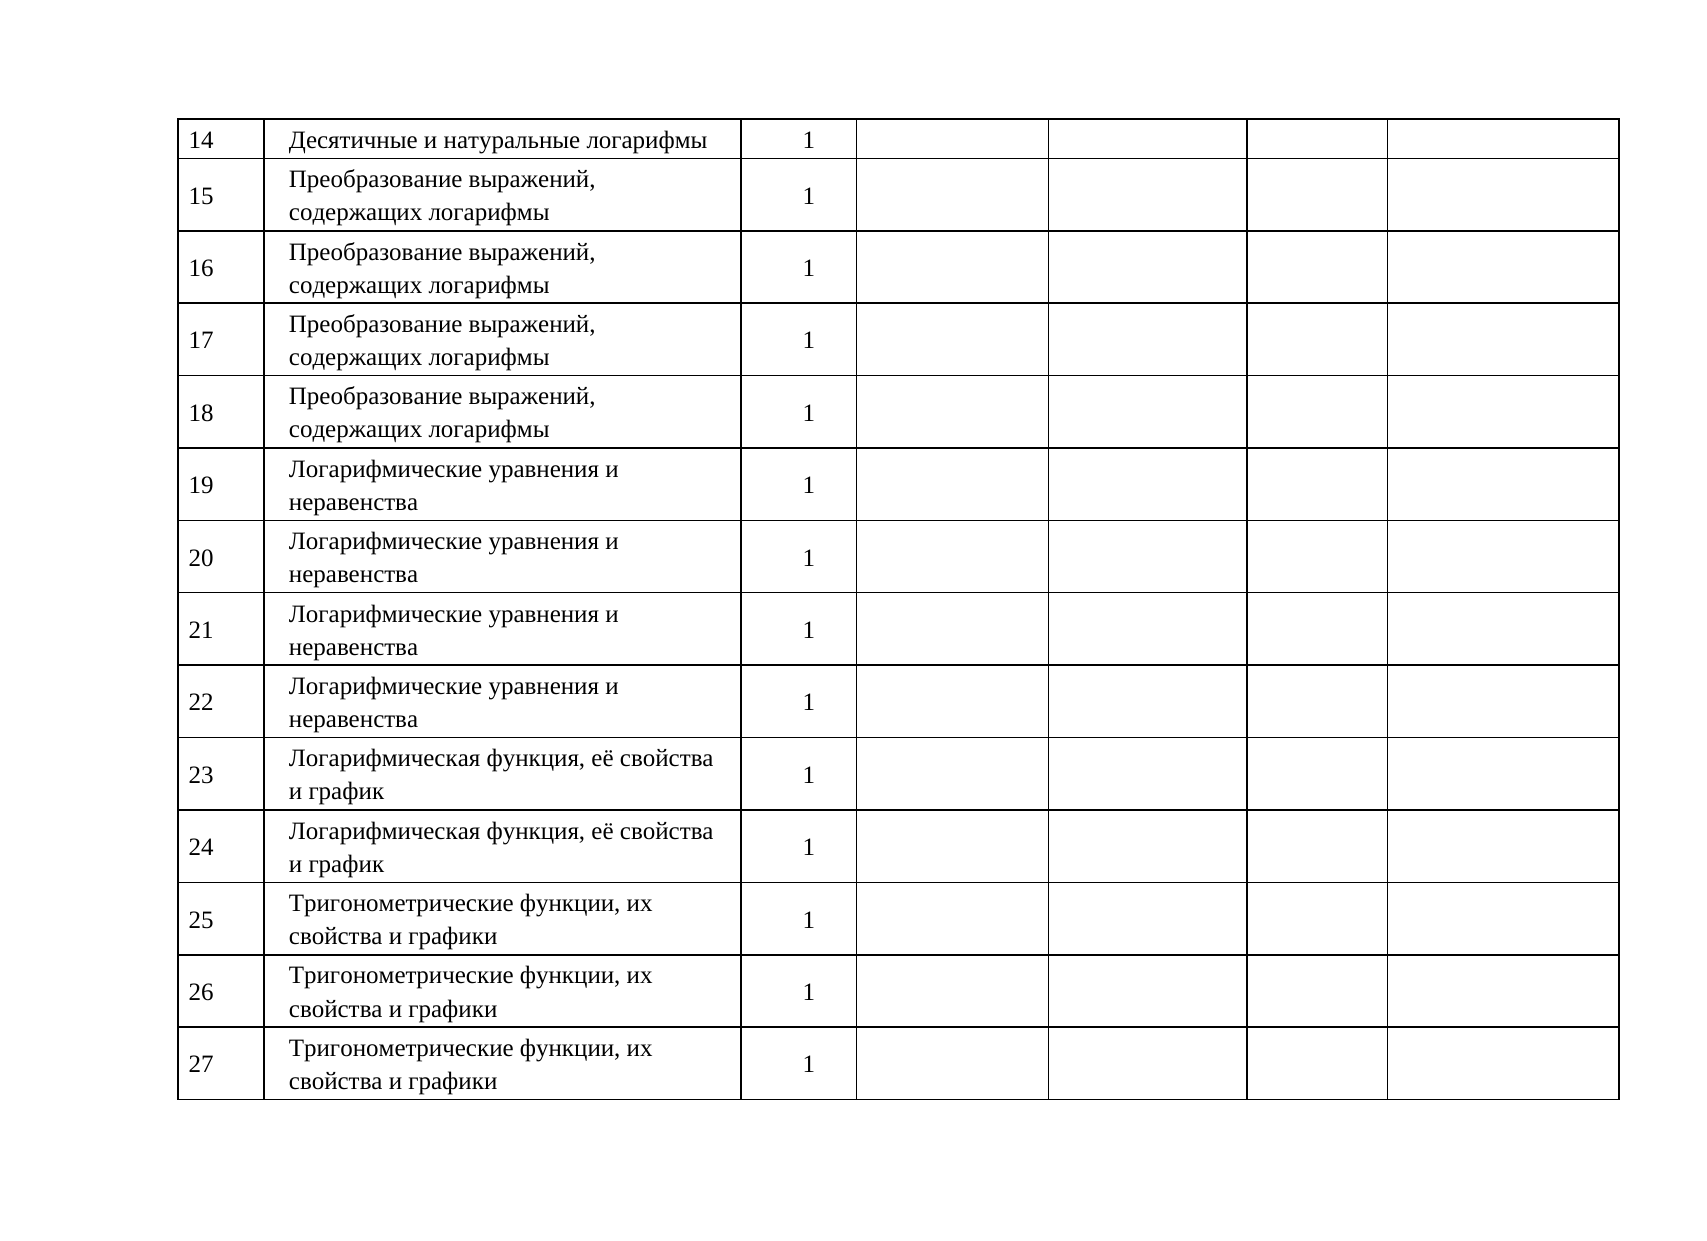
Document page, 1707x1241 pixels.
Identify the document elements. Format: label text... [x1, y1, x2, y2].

table_cell 16 [179, 232, 263, 302]
table_cell [1248, 956, 1387, 1026]
table_cell 1 [742, 738, 856, 809]
table_cell [1388, 811, 1618, 881]
table_cell [857, 956, 1048, 1026]
table_cell 1 [742, 883, 856, 954]
table_cell 1 [742, 232, 856, 302]
table_cell [857, 521, 1048, 592]
table_cell Логарифмические уравнения и неравенства [265, 449, 740, 519]
table_cell 25 [179, 883, 263, 954]
table_cell Логарифмические уравнения и неравенства [265, 593, 740, 664]
table_cell [857, 376, 1048, 447]
table_cell [1388, 304, 1618, 375]
table_cell Преобразование выражений, содержащих логарифмы [265, 159, 740, 230]
table_cell 15 [179, 159, 263, 230]
table_cell 1 [742, 593, 856, 664]
table_cell [1049, 1028, 1246, 1099]
table_cell Логарифмическая функция, её свойства и график [265, 738, 740, 809]
table_cell [857, 1028, 1048, 1099]
table_cell [857, 738, 1048, 809]
table_cell [1248, 1028, 1387, 1099]
table_cell [1248, 376, 1387, 447]
table_cell 1 [742, 449, 856, 519]
table_cell 22 [179, 666, 263, 737]
table_cell 23 [179, 738, 263, 809]
table_cell 1 [742, 376, 856, 447]
table_cell [1388, 738, 1618, 809]
table_cell [1248, 593, 1387, 664]
table_cell [1388, 521, 1618, 592]
table_cell Преобразование выражений, содержащих логарифмы [265, 376, 740, 447]
table_cell Преобразование выражений, содержащих логарифмы [265, 304, 740, 375]
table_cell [265, 956, 740, 1026]
table_cell [1388, 1028, 1618, 1099]
table_cell [1049, 449, 1246, 519]
table_cell 1 [742, 304, 856, 375]
table_cell 1 [742, 120, 856, 157]
table_cell 19 [179, 449, 263, 519]
table_cell [1049, 521, 1246, 592]
table_cell Логарифмические уравнения и неравенства [265, 666, 740, 737]
table_cell [1049, 883, 1246, 954]
table_cell [1248, 811, 1387, 881]
table_cell [1388, 120, 1618, 157]
table_cell [1388, 883, 1618, 954]
table_cell [1388, 159, 1618, 230]
table_cell [857, 666, 1048, 737]
table_cell Логарифмические уравнения и неравенства [265, 521, 740, 592]
table_cell [1248, 232, 1387, 302]
table_cell 21 [179, 593, 263, 664]
table_cell [1248, 304, 1387, 375]
table_cell [1388, 376, 1618, 447]
table_cell Преобразование выражений, содержащих логарифмы [265, 232, 740, 302]
table_cell [1049, 376, 1246, 447]
table_cell [1049, 120, 1246, 157]
table_cell [1049, 811, 1246, 881]
table_cell [1248, 449, 1387, 519]
table_cell [1049, 738, 1246, 809]
table_cell [857, 232, 1048, 302]
table_cell [1248, 883, 1387, 954]
table_cell [857, 449, 1048, 519]
table_cell [1049, 956, 1246, 1026]
table_cell [1049, 159, 1246, 230]
table_cell [857, 120, 1048, 157]
table_cell [1049, 666, 1246, 737]
table_cell 1 [742, 1028, 856, 1099]
table_cell 1 [742, 159, 856, 230]
table_cell [1248, 666, 1387, 737]
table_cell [265, 1028, 740, 1099]
table_cell 1 [742, 666, 856, 737]
table_cell 26 [179, 956, 263, 1026]
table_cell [265, 883, 740, 954]
table_cell [1049, 304, 1246, 375]
table_cell [1049, 232, 1246, 302]
table_cell [1388, 232, 1618, 302]
table_cell [1388, 449, 1618, 519]
table_cell 27 [179, 1028, 263, 1099]
table_cell [1248, 521, 1387, 592]
table_cell [1388, 956, 1618, 1026]
table_cell Десятичные и натуральные логарифмы [265, 120, 740, 157]
table_cell [1388, 593, 1618, 664]
table_cell [857, 811, 1048, 881]
table_cell [1049, 593, 1246, 664]
table_cell 14 [179, 120, 263, 157]
table_cell 1 [742, 521, 856, 592]
table_cell [857, 159, 1048, 230]
table_cell 1 [742, 956, 856, 1026]
table_cell [1388, 666, 1618, 737]
table_cell 17 [179, 304, 263, 375]
table_cell [1248, 120, 1387, 157]
table_cell [857, 593, 1048, 664]
table_cell 20 [179, 521, 263, 592]
table_cell [1248, 159, 1387, 230]
table_cell 24 [179, 811, 263, 881]
table_cell 18 [179, 376, 263, 447]
table_cell Логарифмическая функция, её свойства и график [265, 811, 740, 881]
table_cell [857, 304, 1048, 375]
table_cell 1 [742, 811, 856, 881]
table_cell [857, 883, 1048, 954]
table_cell [1248, 738, 1387, 809]
